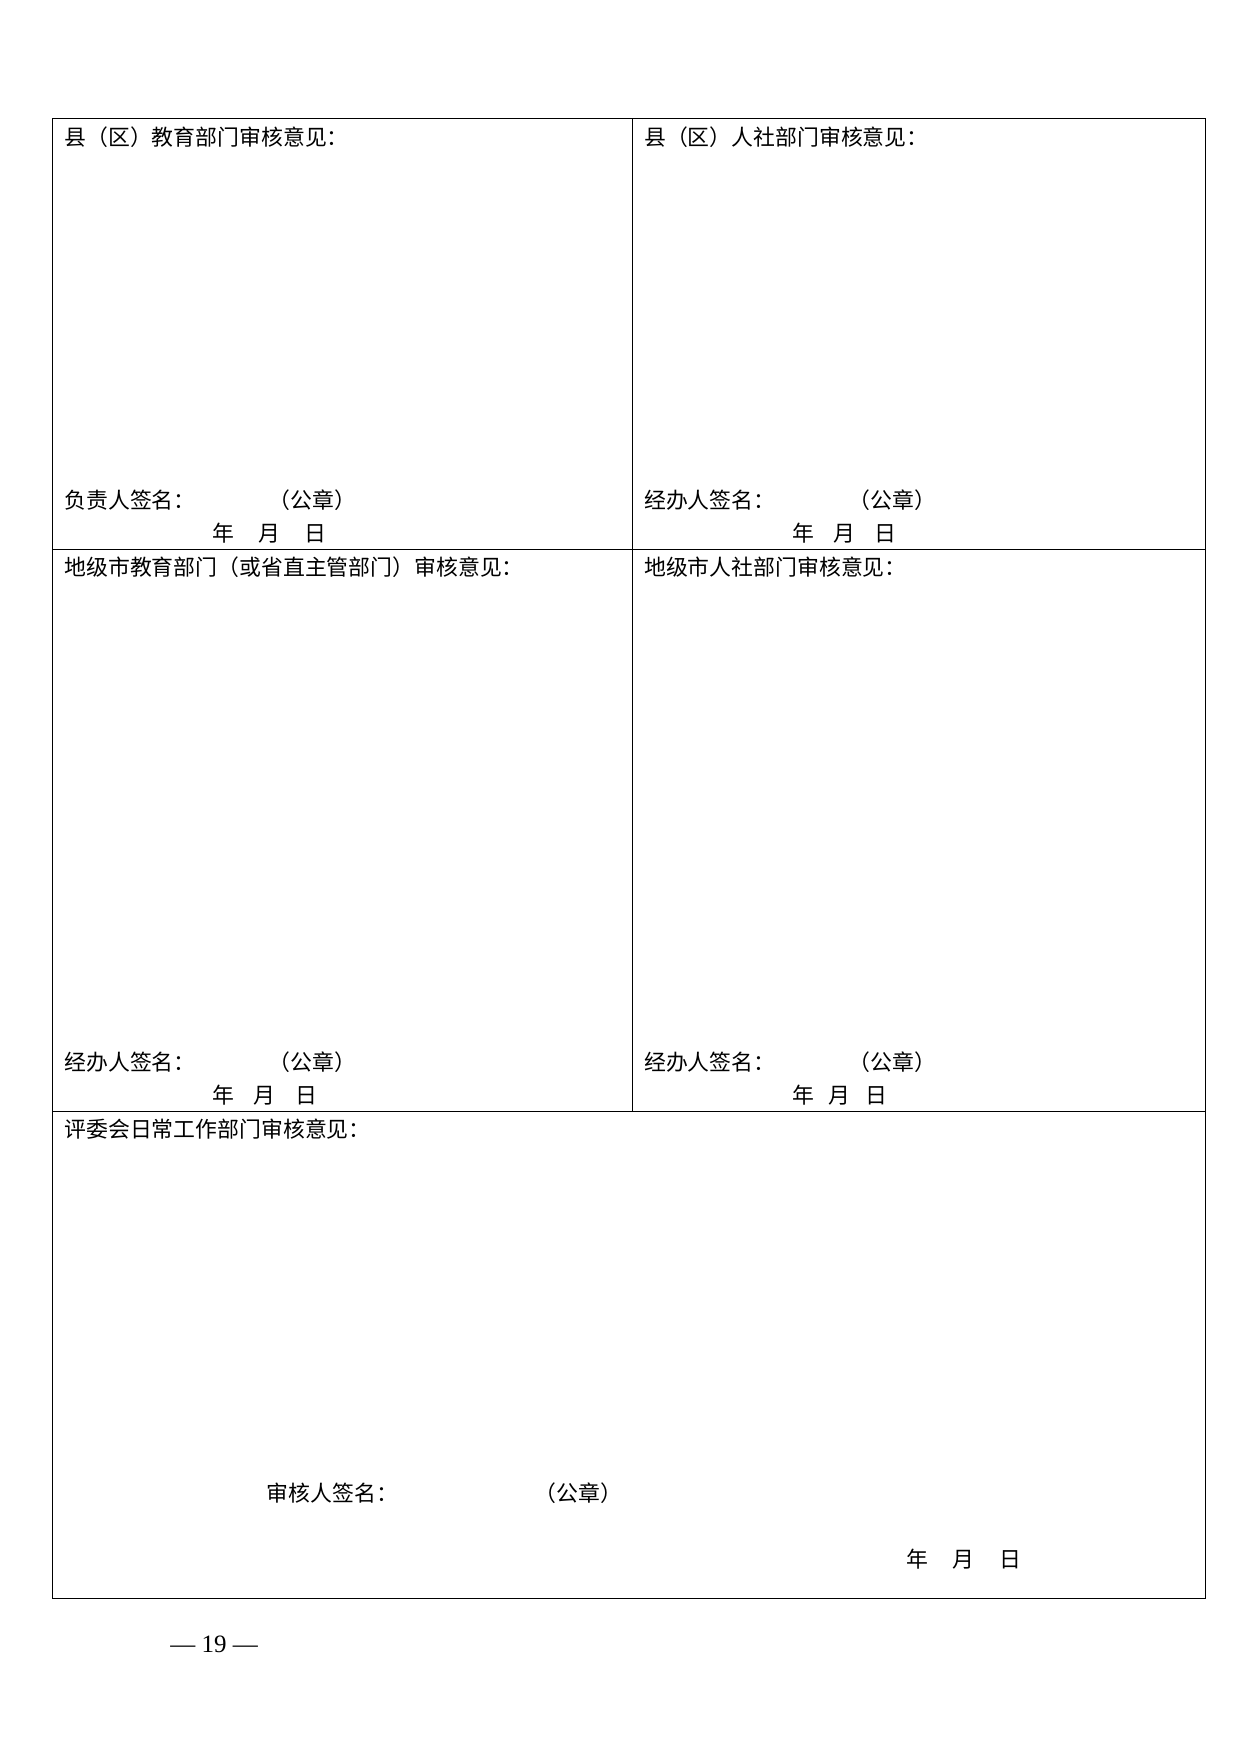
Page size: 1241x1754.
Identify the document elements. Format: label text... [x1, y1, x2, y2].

table_cell 县（区）教育部门审核意见： 负责人签名： （公章） 年 月 日 [53, 119, 632, 548]
table_cell 地级市人社部门审核意见： 经办人签名： （公章） 年 月 日 [633, 550, 1205, 1111]
table_cell 地级市教育部门（或省直主管部门）审核意见： 经办人签名： （公章） 年 月 日 [53, 550, 632, 1111]
table_cell 评委会日常工作部门审核意见： 审核人签名： （公章） 年 月 日 [53, 1112, 1205, 1598]
table_cell 县（区）人社部门审核意见： 经办人签名： （公章） 年 月 日 [633, 119, 1205, 548]
